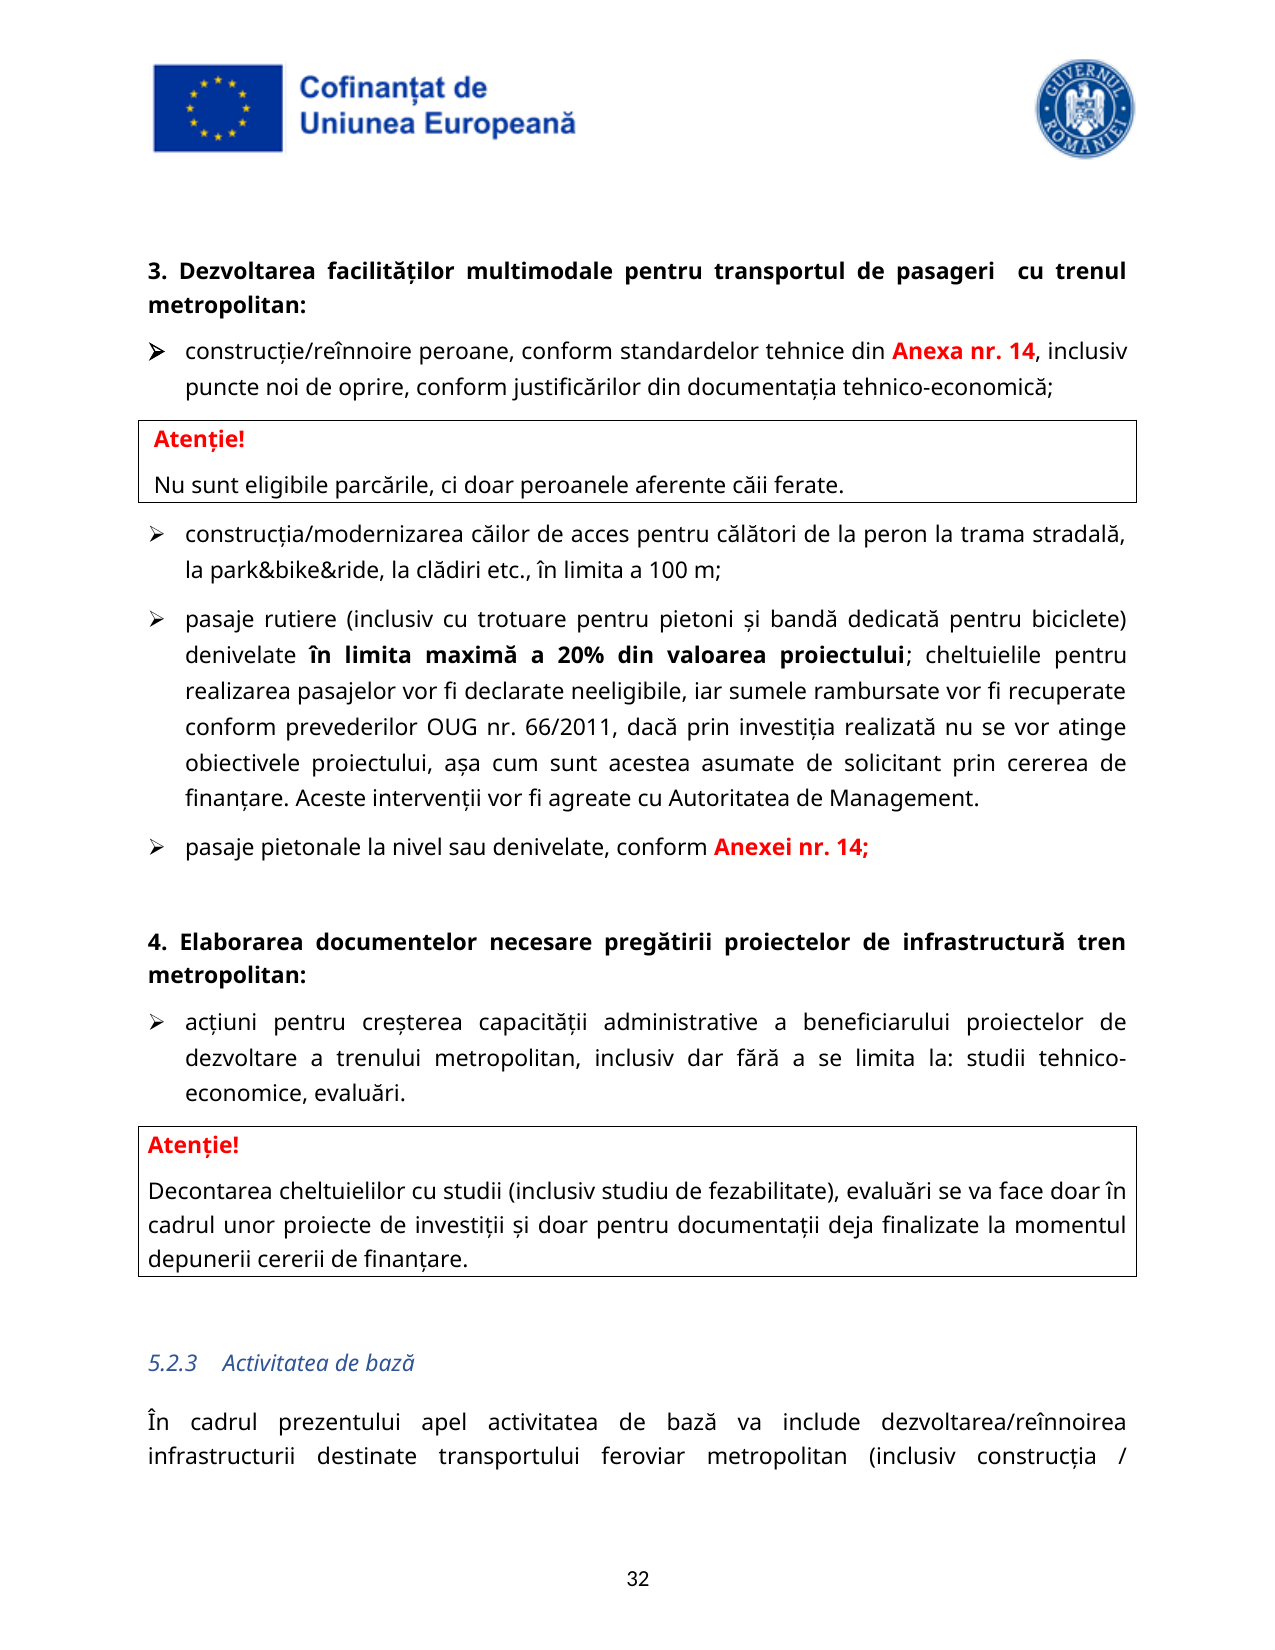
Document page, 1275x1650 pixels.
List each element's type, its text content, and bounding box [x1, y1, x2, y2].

subtitle Activitatea de bază [148, 1347, 1127, 1378]
text Atenție! [139, 1127, 1136, 1160]
text Decontarea cheltuielilor cu studii (inclusiv studiu de fezabilitate), evaluări se va face doar în cadrul unor proiecte de investiții și doar pentru documentații deja finalizate la momentul depunerii cererii de finanțare. [139, 1172, 1136, 1276]
picture [147, 59, 1137, 161]
text 3. Dezvoltarea facilităților multimodale pentru transportul de pasageri cu trenul metropolitan: [148, 255, 1127, 320]
list acțiuni pentru creșterea capacității administrative a beneficiarului proiectelor de dezvoltare a trenului metropolitan, inclusiv dar fără a se limita la: studii tehnico-economice, evaluări. [148, 1006, 1127, 1109]
list construcția/modernizarea căilor de acces pentru călători de la peron la trama stradală, la park&bike&ride, la clădiri etc., în limita a 100 m; [148, 518, 1127, 586]
text Atenție! [139, 421, 1136, 454]
text 4. Elaborarea documentelor necesare pregătirii proiectelor de infrastructură tren metropolitan: [148, 926, 1127, 991]
list pasaje pietonale la nivel sau denivelate, conform Anexei nr. 14; [148, 831, 1127, 862]
list construcție/reînnoire peroane, conform standardelor tehnice din Anexa nr. 14, inclusiv puncte noi de oprire, conform justificărilor din documentația tehnico-economică; [148, 335, 1127, 402]
text Nu sunt eligibile parcările, ci doar peroanele aferente căii ferate. [139, 466, 1136, 502]
list pasaje rutiere (inclusiv cu trotuare pentru pietoni și bandă dedicată pentru biciclete) denivelate în limita maximă a 20% din valoarea proiectului; cheltuielile pentru realizarea pasajelor vor fi declarate neeligibile, iar sumele rambursate vor fi recuperate conform prevederilor OUG nr. 66/2011, dacă prin investiția realizată nu se vor atinge obiectivele proiectului, așa cum sunt acestea asumate de solicitant prin cererea de finanțare. Aceste intervenții vor fi agreate cu Autoritatea de Management. [148, 603, 1127, 814]
